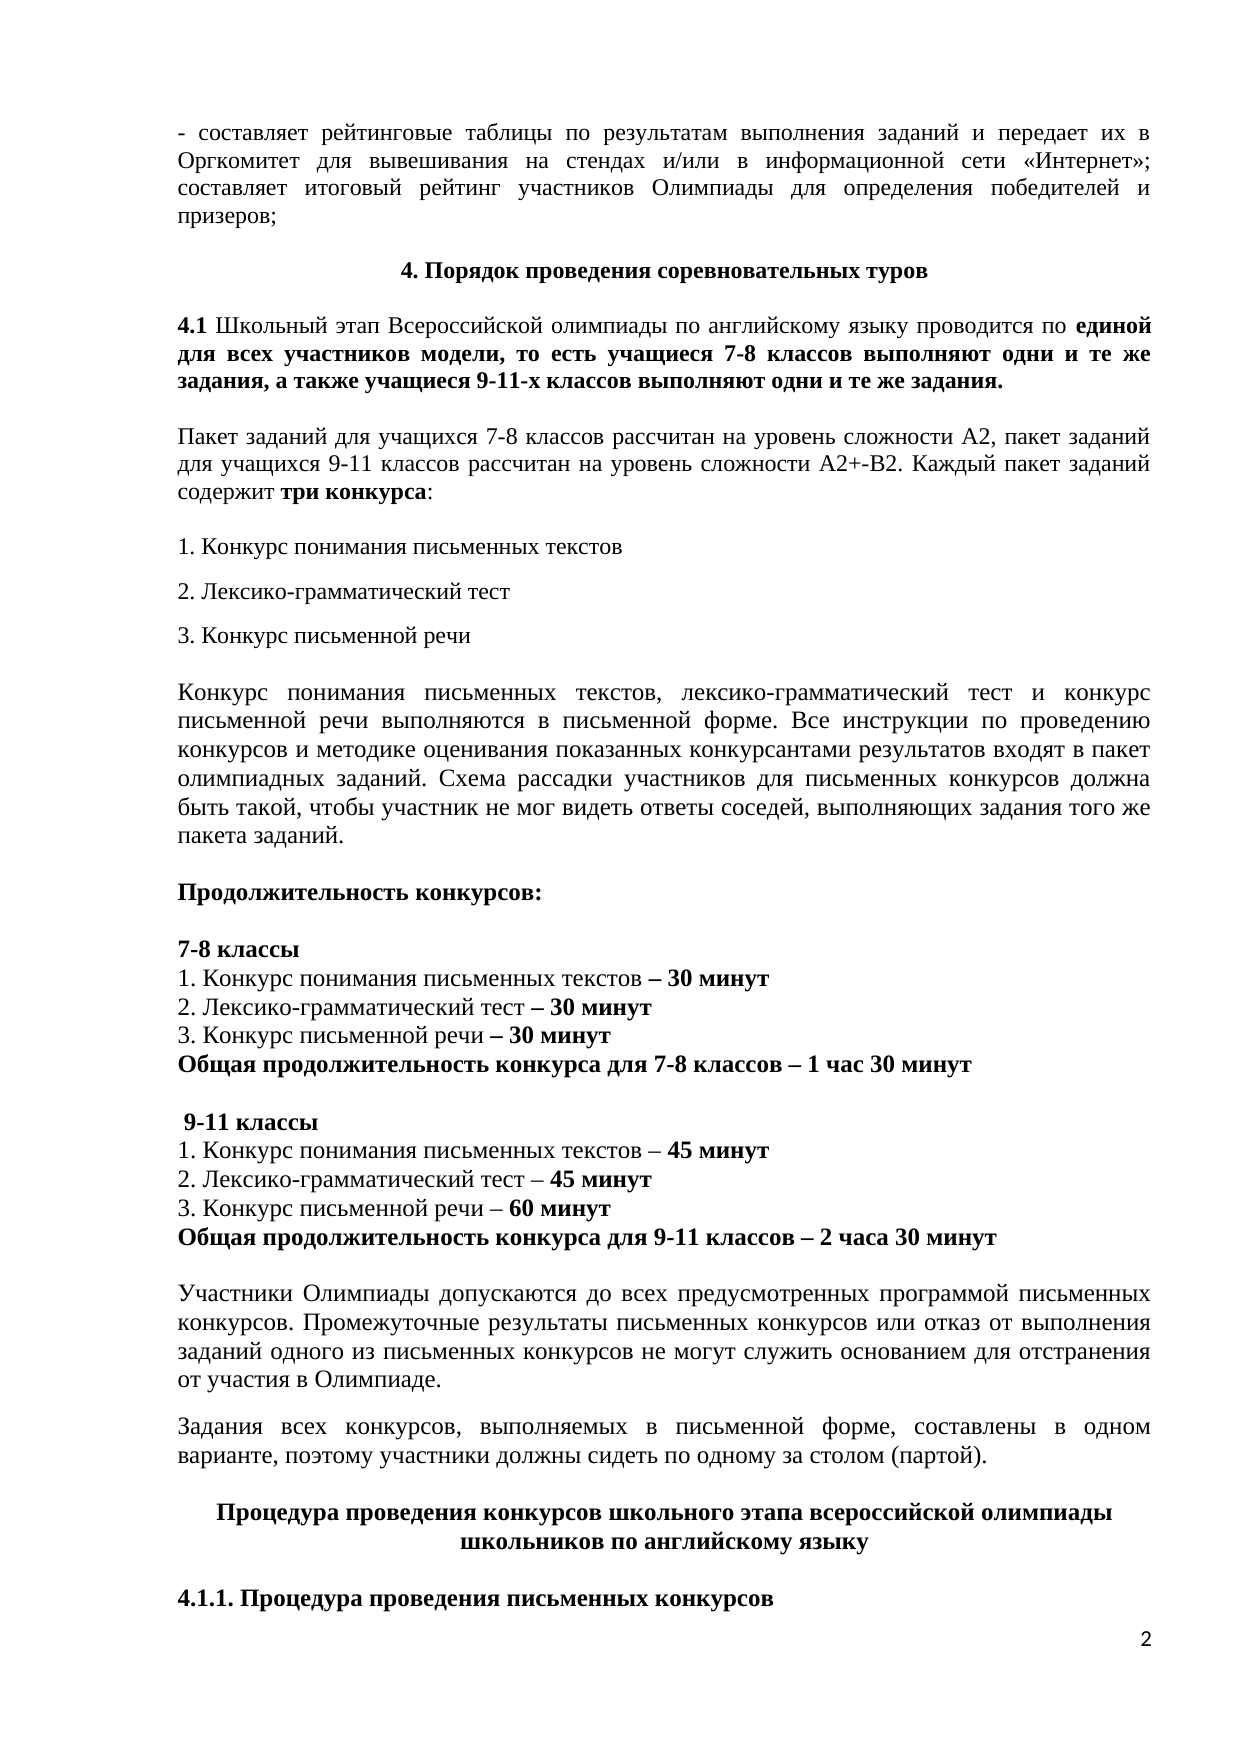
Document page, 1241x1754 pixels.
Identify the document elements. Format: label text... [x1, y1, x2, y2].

text Продолжительность конкурсов: [177, 877, 1152, 906]
text 3. Конкурс письменной речи – 30 минут [177, 1021, 1152, 1049]
text 3. Конкурс письменной речи [177, 622, 1152, 649]
text 1. Конкурс понимания письменных текстов – 30 минут [177, 963, 1152, 992]
text Конкурс понимания письменных текстов, лексико-грамматический тест и конкурс письменной речи выполняются в письменной форме. Все инструкции по проведению конкурсов и методике оценивания показанных конкурсантами результатов входят в пакет олимпиадных заданий. Схема рассадки участников для письменных конкурсов должна быть такой, чтобы участник не мог видеть ответы соседей, выполняющих задания того же пакета заданий. [177, 677, 1152, 849]
text 4.1.1. Процедура проведения письменных конкурсов [177, 1583, 1152, 1612]
text 2. Лексико-грамматический тест – 30 минут [177, 992, 1152, 1021]
text Пакет заданий для учащихся 7-8 классов рассчитан на уровень сложности А2, пакет заданий для учащихся 9-11 классов рассчитан на уровень сложности А2+-В2. Каждый пакет заданий содержит три конкурса: [177, 422, 1152, 504]
text Процедура проведения конкурсов школьного этапа всероссийской олимпиады школьников по английскому языку [177, 1497, 1152, 1555]
text Общая продолжительность конкурса для 9-11 классов – 2 часа 30 минут [177, 1222, 1152, 1251]
text 7-8 классы [177, 934, 1152, 963]
text Общая продолжительность конкурса для 7-8 классов – 1 час 30 минут [177, 1049, 1152, 1078]
text Участники Олимпиады допускаются до всех предусмотренных программой письменных конкурсов. Промежуточные результаты письменных конкурсов или отказ от выполнения заданий одного из письменных конкурсов не могут служить основанием для отстранения от участия в Олимпиаде. [177, 1278, 1152, 1393]
text 1. Конкурс понимания письменных текстов – 45 минут [177, 1136, 1152, 1164]
text 2. Лексико-грамматический тест – 45 минут [177, 1164, 1152, 1193]
text 9-11 классы [177, 1107, 1152, 1136]
text 4.1 Школьный этап Всероссийской олимпиады по английскому языку проводится по единой для всех участников модели, то есть учащиеся 7-8 классов выполняют одни и те же задания, а также учащиеся 9-11-х классов выполняют одни и те же задания. [177, 311, 1152, 394]
text 4. Порядок проведения соревновательных туров [177, 256, 1152, 284]
text - составляет рейтинговые таблицы по результатам выполнения заданий и передает их в Оргкомитет для вывешивания на стендах и/или в информационной сети «Интернет»; составляет итоговый рейтинг участников Олимпиады для определения победителей и призеров; [177, 118, 1152, 228]
text Задания всех конкурсов, выполняемых в письменной форме, составлены в одном варианте, поэтому участники должны сидеть по одному за столом (партой). [177, 1411, 1152, 1468]
text 1. Конкурс понимания письменных текстов [177, 532, 1152, 560]
text 3. Конкурс письменной речи – 60 минут [177, 1193, 1152, 1222]
text 2. Лексико-грамматический тест [177, 577, 1152, 604]
